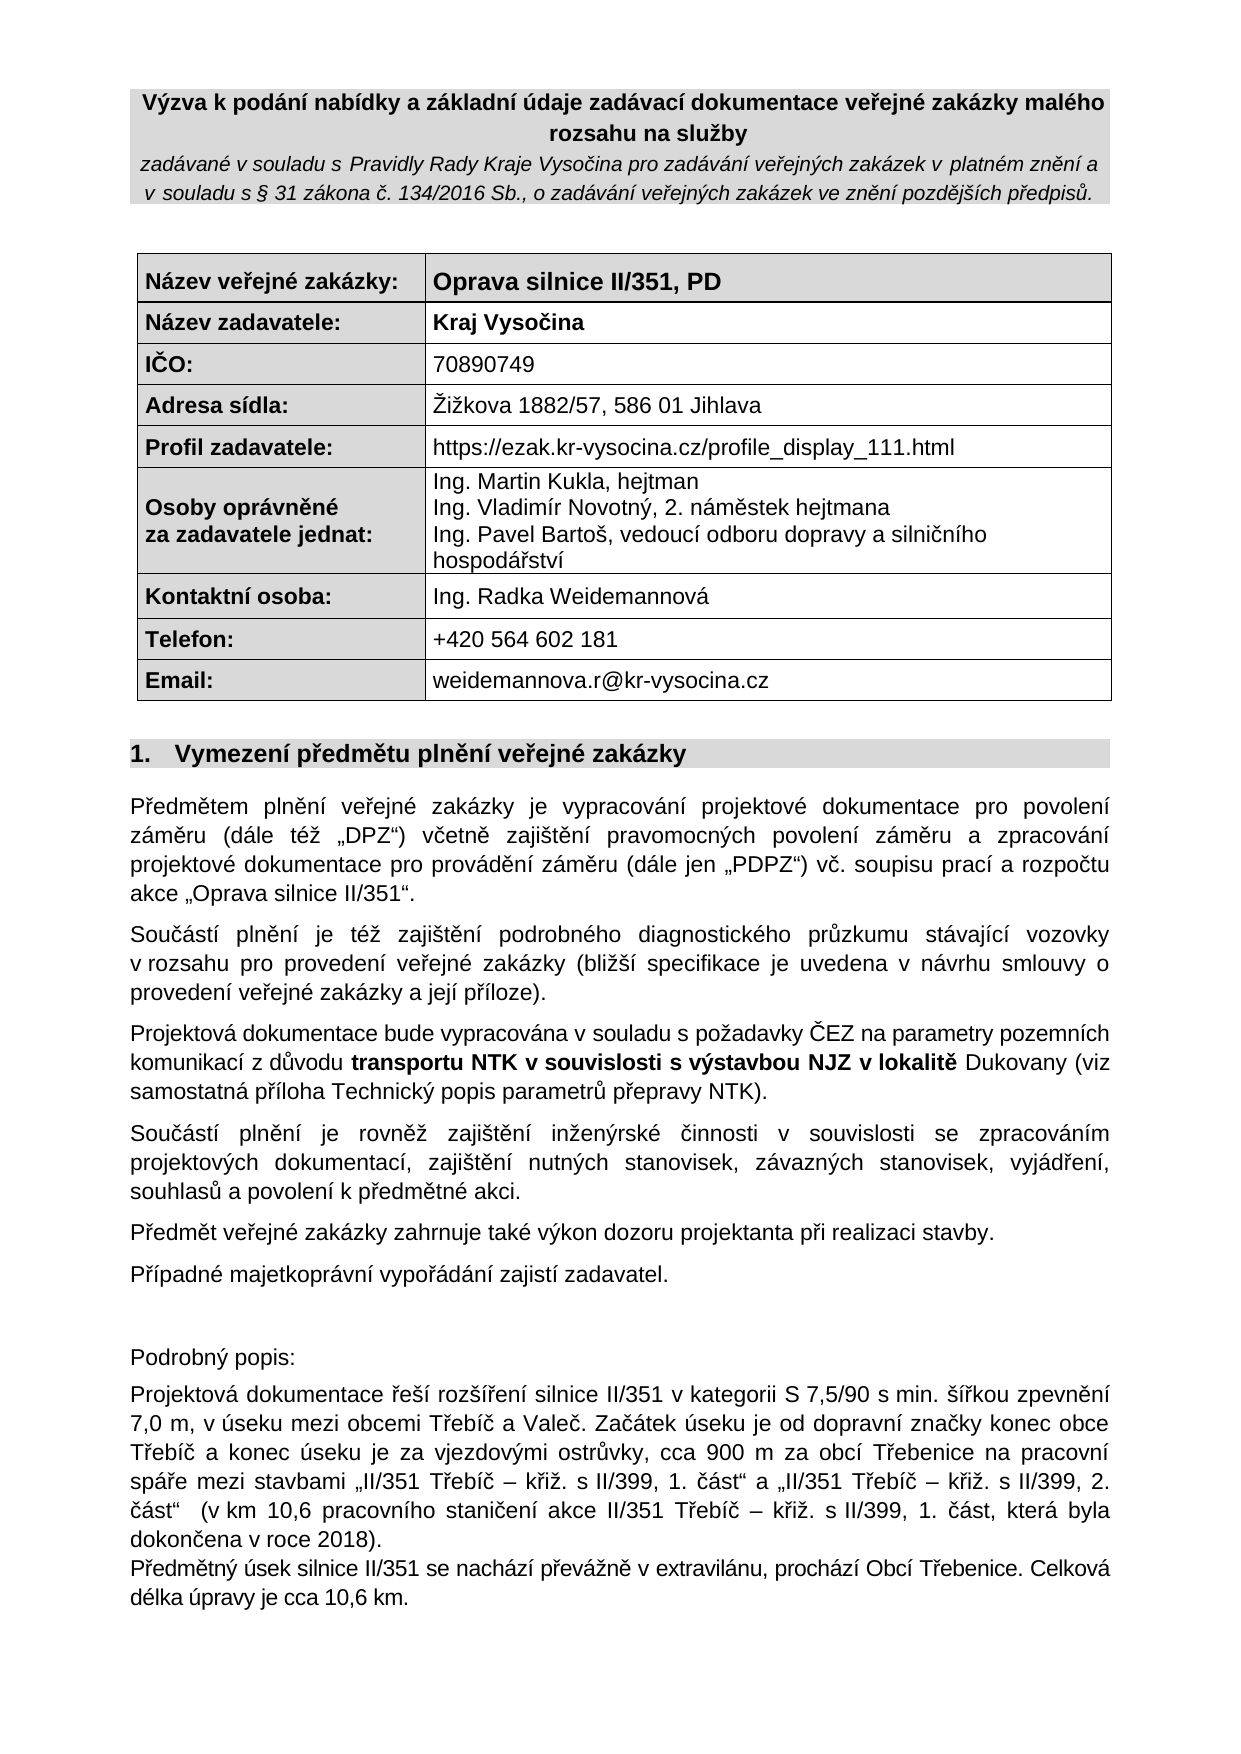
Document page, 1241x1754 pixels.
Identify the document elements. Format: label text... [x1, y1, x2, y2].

table_cell Kontaktní osoba: [138, 574, 425, 618]
text Projektová dokumentace bude vypracována v souladu s požadavky ČEZ na parametry pozemních komunikací z důvodu transportu NTK v souvislosti s výstavbou NJZ v lokalitě Dukovany (viz samostatná příloha Technický popis parametrů přepravy NTK). [130, 1020, 1110, 1104]
table_cell Adresa sídla: [138, 385, 425, 425]
table_cell 70890749 [426, 344, 1111, 384]
text Případné majetkoprávní vypořádání zajistí zadavatel. [130, 1261, 1110, 1287]
table_cell Žižkova 1882/57, 586 01 Jihlava [426, 385, 1111, 425]
table_cell Ing. Radka Weidemannová [426, 574, 1111, 618]
title Výzva k podání nabídky a základní údaje zadávací dokumentace veřejné zakázky malého rozsahu na služby [130, 89, 1110, 147]
table_cell Kraj Vysočina [426, 303, 1111, 343]
table_cell weidemannova.r@kr-vysocina.cz [426, 660, 1111, 700]
text Projektová dokumentace řeší rozšíření silnice II/351 v kategorii S 7,5/90 s min. šířkou zpevnění 7,0 m, v úseku mezi obcemi Třebíč a Valeč. Začátek úseku je od dopravní značky konec obce Třebíč a konec úseku je za vjezdovými ostrůvky, cca 900 m za obcí Třebenice na pracovní spáře mezi stavbami „II/351 Třebíč – křiž. s II/399, 1. část“ a „II/351 Třebíč – křiž. s II/399, 2. část“ (v km 10,6 pracovního staničení akce II/351 Třebíč – křiž. s II/399, 1. část, která byla dokončena v roce 2018). [130, 1381, 1110, 1552]
text Předmětem plnění veřejné zakázky je vypracování projektové dokumentace pro povolení záměru (dále též „DPZ“) včetně zajištění pravomocných povolení záměru a zpracování projektové dokumentace pro provádění záměru (dále jen „PDPZ“) vč. soupisu prací a rozpočtu akce „Oprava silnice II/351“. [130, 793, 1110, 906]
table_cell Telefon: [138, 619, 425, 659]
text zadávané v souladu s Pravidly Rady Kraje Vysočina pro zadávání veřejných zakázek v platném znění a v souladu s § 31 zákona č. 134/2016 Sb., o zadávání veřejných zakázek ve znění pozdějších předpisů. [130, 152, 1110, 204]
table_cell Ing. Martin Kukla, hejtman Ing. Vladimír Novotný, 2. náměstek hejtmana Ing. Pavel Bartoš, vedoucí odboru dopravy a silničního hospodářství [426, 468, 1111, 573]
text Součástí plnění je též zajištění podrobného diagnostického průzkumu stávající vozovky v rozsahu pro provedení veřejné zakázky (bližší specifikace je uvedena v návrhu smlouvy o provedení veřejné zakázky a její příloze). [130, 921, 1110, 1005]
table_cell Název zadavatele: [138, 303, 425, 343]
table_cell https://ezak.kr-vysocina.cz/profile_display_111.html [426, 426, 1111, 467]
table_cell IČO: [138, 344, 425, 384]
text Podrobný popis: [130, 1343, 1110, 1370]
table_cell Osoby oprávněné za zadavatele jednat: [138, 468, 425, 573]
subtitle Vymezení předmětu plnění veřejné zakázky [130, 739, 1110, 768]
table_header Název veřejné zakázky: [138, 254, 425, 301]
text Předmětný úsek silnice II/351 se nachází převážně v extravilánu, prochází Obcí Třebenice. Celková délka úpravy je cca 10,6 km. [130, 1554, 1110, 1610]
text Předmět veřejné zakázky zahrnuje také výkon dozoru projektanta při realizaci stavby. [130, 1219, 1110, 1245]
table_cell Profil zadavatele: [138, 426, 425, 467]
table_cell Email: [138, 660, 425, 700]
text Součástí plnění je rovněž zajištění inženýrské činnosti v souvislosti se zpracováním projektových dokumentací, zajištění nutných stanovisek, závazných stanovisek, vyjádření, souhlasů a povolení k předmětné akci. [130, 1120, 1110, 1204]
table_header Oprava silnice II/351, PD [426, 254, 1111, 301]
table_cell +420 564 602 181 [426, 619, 1111, 659]
